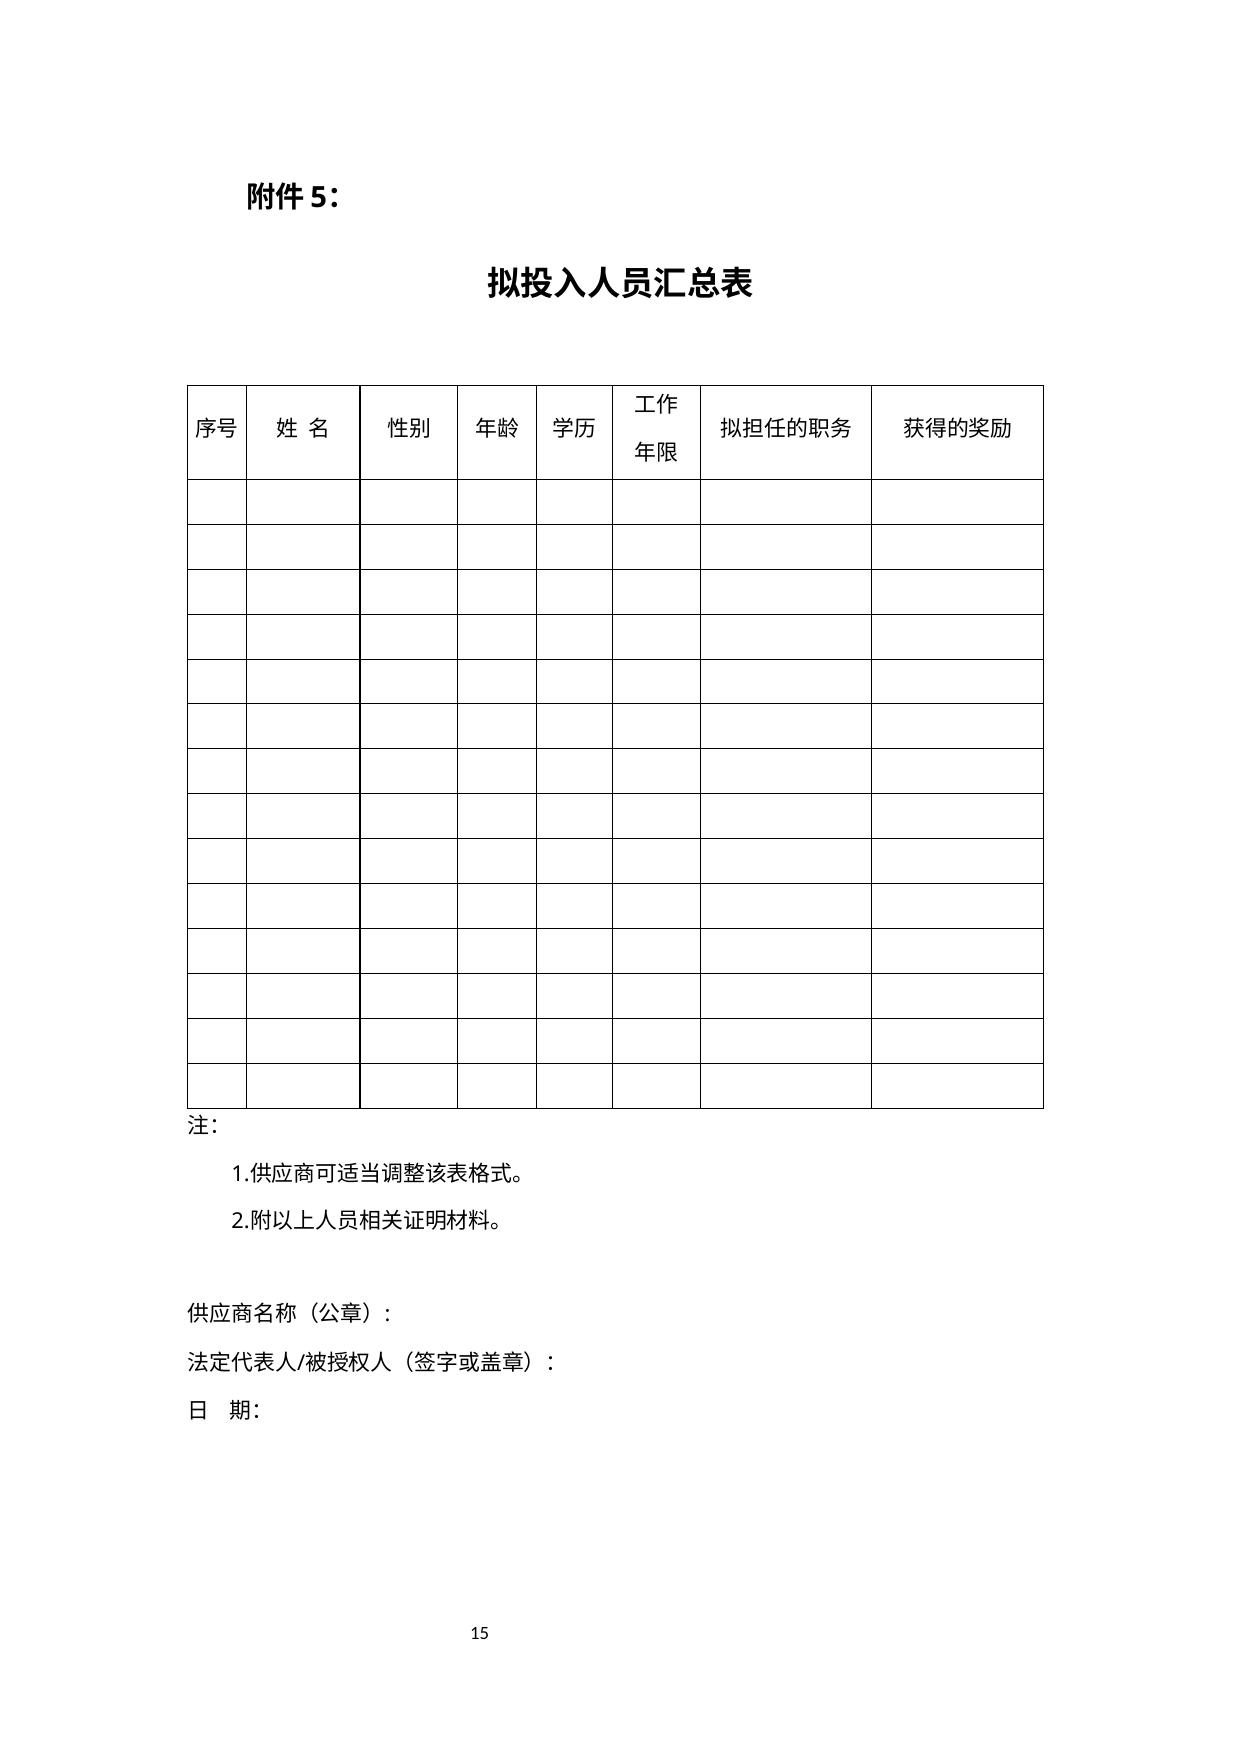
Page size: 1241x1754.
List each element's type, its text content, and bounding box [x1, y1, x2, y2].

table_cell [613, 929, 700, 973]
table_cell [701, 794, 871, 838]
table_cell [458, 929, 536, 973]
table_cell [188, 794, 246, 838]
table_header 年龄 [458, 386, 536, 479]
table_cell [701, 704, 871, 748]
table_cell [613, 1064, 700, 1107]
table_cell [701, 660, 871, 703]
table_cell [872, 929, 1043, 973]
table_cell [537, 1019, 612, 1062]
table_cell [458, 839, 536, 883]
table_cell [537, 974, 612, 1018]
table_cell [458, 480, 536, 524]
table_cell [458, 1019, 536, 1062]
table_cell [701, 974, 871, 1018]
table_cell [701, 884, 871, 928]
table_cell [188, 704, 246, 748]
table_cell [247, 839, 359, 883]
table_cell [613, 660, 700, 703]
table_cell [872, 1064, 1043, 1107]
table_cell [361, 749, 457, 793]
table_cell [537, 884, 612, 928]
table_cell [361, 525, 457, 569]
table_cell [361, 660, 457, 703]
table_cell [872, 570, 1043, 613]
table_cell [188, 660, 246, 703]
table_cell [701, 480, 871, 524]
table_cell [537, 615, 612, 658]
table_header 性别 [361, 386, 457, 479]
table_header 拟担任的职务 [701, 386, 871, 479]
table_cell [361, 929, 457, 973]
table_cell [613, 570, 700, 613]
table_cell [537, 660, 612, 703]
table_cell [247, 570, 359, 613]
table_cell [701, 929, 871, 973]
table_cell [872, 794, 1043, 838]
table_cell [872, 704, 1043, 748]
table_cell [247, 615, 359, 658]
table_cell [188, 929, 246, 973]
table_cell [247, 884, 359, 928]
text 供应商名称（公章）: [187, 1296, 1053, 1328]
table_cell [537, 1064, 612, 1107]
table_cell [247, 480, 359, 524]
table_cell [188, 1064, 246, 1107]
table_header 序号 [188, 386, 246, 479]
table_cell [872, 839, 1043, 883]
table_cell [188, 480, 246, 524]
table_cell [188, 974, 246, 1018]
text 日 期： [187, 1392, 1053, 1425]
table_cell [188, 570, 246, 613]
table_cell [872, 974, 1043, 1018]
table_cell [537, 839, 612, 883]
table_cell [613, 749, 700, 793]
table_cell [872, 1019, 1043, 1062]
table_cell [247, 749, 359, 793]
table_cell [701, 525, 871, 569]
table_cell [537, 480, 612, 524]
table_cell [458, 525, 536, 569]
text 1.供应商可适当调整该表格式。 [187, 1156, 1053, 1188]
table_header 学历 [537, 386, 612, 479]
table_cell [613, 525, 700, 569]
table_cell [458, 660, 536, 703]
text 法定代表人/被授权人（签字或盖章）： [187, 1344, 1053, 1377]
table_cell [188, 884, 246, 928]
table_cell [613, 704, 700, 748]
table_cell [872, 480, 1043, 524]
table_cell [701, 749, 871, 793]
table_cell [537, 570, 612, 613]
table_cell [537, 929, 612, 973]
table_cell [188, 1019, 246, 1062]
table_cell [872, 660, 1043, 703]
table_cell [247, 1019, 359, 1062]
text 附件5： [187, 162, 1053, 227]
table_cell [458, 794, 536, 838]
table_cell [458, 570, 536, 613]
table_cell [188, 839, 246, 883]
table_cell [247, 660, 359, 703]
table_cell [613, 794, 700, 838]
table_cell [701, 1064, 871, 1107]
table_cell [458, 974, 536, 1018]
table_cell [537, 704, 612, 748]
table_cell [361, 1064, 457, 1107]
table_cell [613, 615, 700, 658]
table_cell [247, 704, 359, 748]
table_cell [458, 884, 536, 928]
table_cell [872, 884, 1043, 928]
table_cell [361, 974, 457, 1018]
table_cell [361, 794, 457, 838]
table_cell [872, 525, 1043, 569]
table_header 工作 年限 [613, 386, 700, 479]
table_cell [361, 615, 457, 658]
table_cell [247, 525, 359, 569]
table_cell [247, 794, 359, 838]
table_cell [188, 615, 246, 658]
table_cell [361, 884, 457, 928]
table_header 姓 名 [247, 386, 359, 479]
table_cell [361, 480, 457, 524]
table_cell [701, 615, 871, 658]
table_cell [458, 749, 536, 793]
text 拟投入人员汇总表 [187, 248, 1053, 313]
table_cell [537, 749, 612, 793]
table_cell [613, 884, 700, 928]
table_cell [701, 570, 871, 613]
table_cell [613, 839, 700, 883]
table_cell [872, 749, 1043, 793]
table_cell [361, 570, 457, 613]
text 2.附以上人员相关证明材料。 [187, 1203, 1053, 1235]
text 注： [187, 1108, 1053, 1140]
table_cell [188, 749, 246, 793]
table_cell [361, 839, 457, 883]
table_cell [361, 704, 457, 748]
table_cell [458, 704, 536, 748]
table_cell [613, 974, 700, 1018]
table_cell [537, 794, 612, 838]
table_cell [701, 839, 871, 883]
table_cell [613, 1019, 700, 1062]
table_cell [613, 480, 700, 524]
table_cell [247, 974, 359, 1018]
table_header 获得的奖励 [872, 386, 1043, 479]
table_cell [701, 1019, 871, 1062]
table_cell [537, 525, 612, 569]
table_cell [247, 1064, 359, 1107]
table_cell [458, 615, 536, 658]
table_cell [458, 1064, 536, 1107]
table_cell [247, 929, 359, 973]
table_cell [872, 615, 1043, 658]
table_cell [361, 1019, 457, 1062]
table_cell [188, 525, 246, 569]
